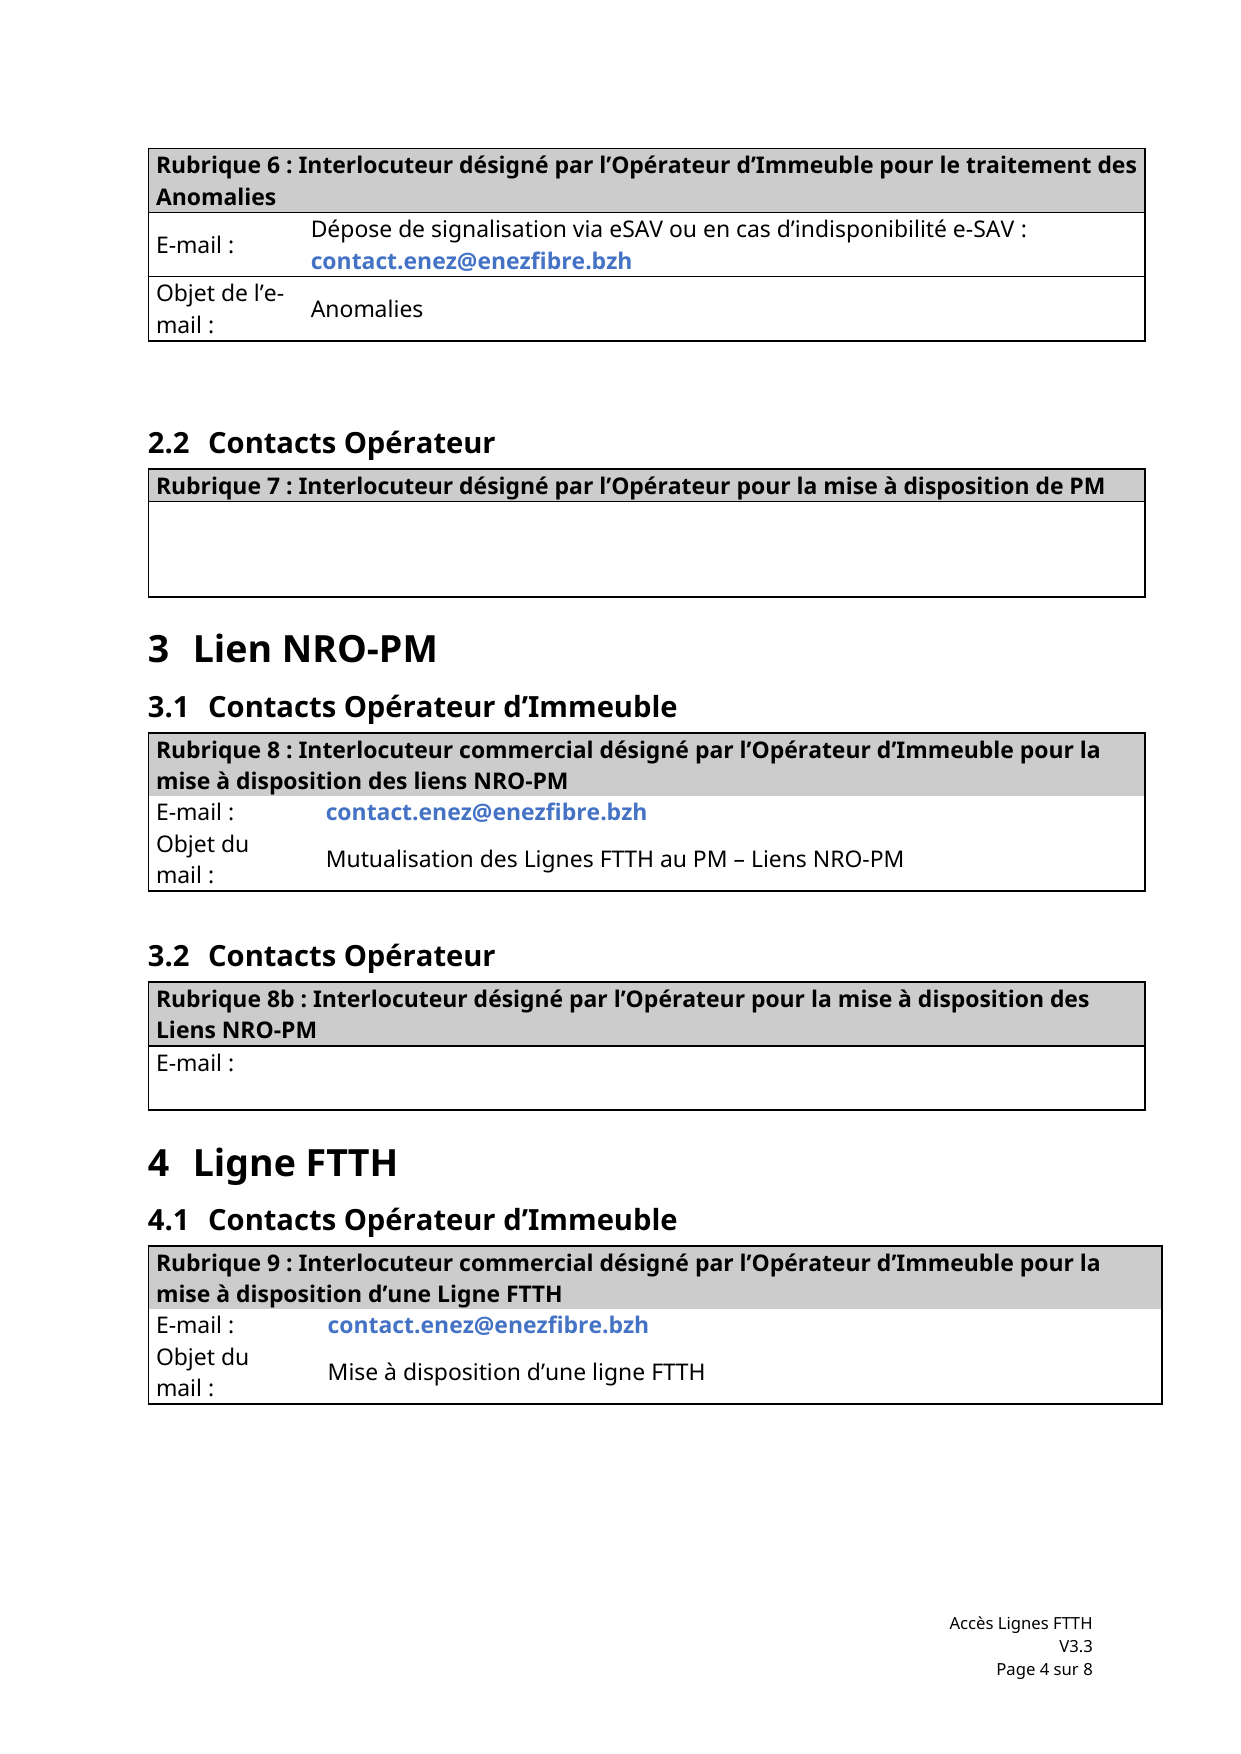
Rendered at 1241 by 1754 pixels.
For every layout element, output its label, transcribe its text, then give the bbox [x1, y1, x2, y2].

table_cell Objet du mail : [149, 1341, 320, 1403]
text Contacts Opérateur d’Immeuble [148, 686, 1092, 726]
table_cell Dépose de signalisation via eSAV ou en cas d’indisponibilité e-SAV : contact.enez@enezfibre.bzh [303, 213, 1144, 276]
table_cell contact.enez@enezfibre.bzh [320, 1310, 1161, 1341]
table_header Rubrique 6 : Interlocuteur désigné par l’Opérateur d’Immeuble pour le traitement des Anomalies [149, 149, 1144, 212]
text Contacts Opérateur [148, 422, 1092, 462]
table_cell Mutualisation des Lignes FTTH au PM – Liens NRO-PM [318, 828, 1144, 890]
table_cell [303, 1047, 1144, 1109]
table_cell E-mail : [149, 1310, 320, 1341]
table_cell E-mail : [149, 796, 318, 827]
table_cell E-mail : [149, 213, 303, 276]
table_cell Objet de l’e-mail : [149, 277, 303, 340]
text Lien NRO-PM [148, 623, 1092, 674]
table_header Rubrique 9 : Interlocuteur commercial désigné par l’Opérateur d’Immeuble pour la mise à disposition d’une Ligne FTTH [149, 1247, 1161, 1309]
table_header Rubrique 7 : Interlocuteur désigné par l’Opérateur pour la mise à disposition de PM [149, 470, 1144, 501]
table_cell [303, 502, 1144, 596]
table_cell E-mail : [149, 1047, 303, 1109]
table_header Rubrique 8 : Interlocuteur commercial désigné par l’Opérateur d’Immeuble pour la mise à disposition des liens NRO-PM [149, 734, 1144, 796]
table_cell Anomalies [303, 277, 1144, 340]
table_header Rubrique 8b : Interlocuteur désigné par l’Opérateur pour la mise à disposition des Liens NRO-PM [149, 983, 1144, 1045]
text Contacts Opérateur [148, 935, 1092, 975]
table_cell Objet du mail : [149, 828, 318, 890]
text Contacts Opérateur d’Immeuble [148, 1199, 1092, 1239]
table_cell Mise à disposition d’une ligne FTTH [320, 1341, 1161, 1403]
table_cell [149, 502, 303, 596]
text Ligne FTTH [148, 1136, 1092, 1187]
table_cell contact.enez@enezfibre.bzh [318, 796, 1144, 827]
